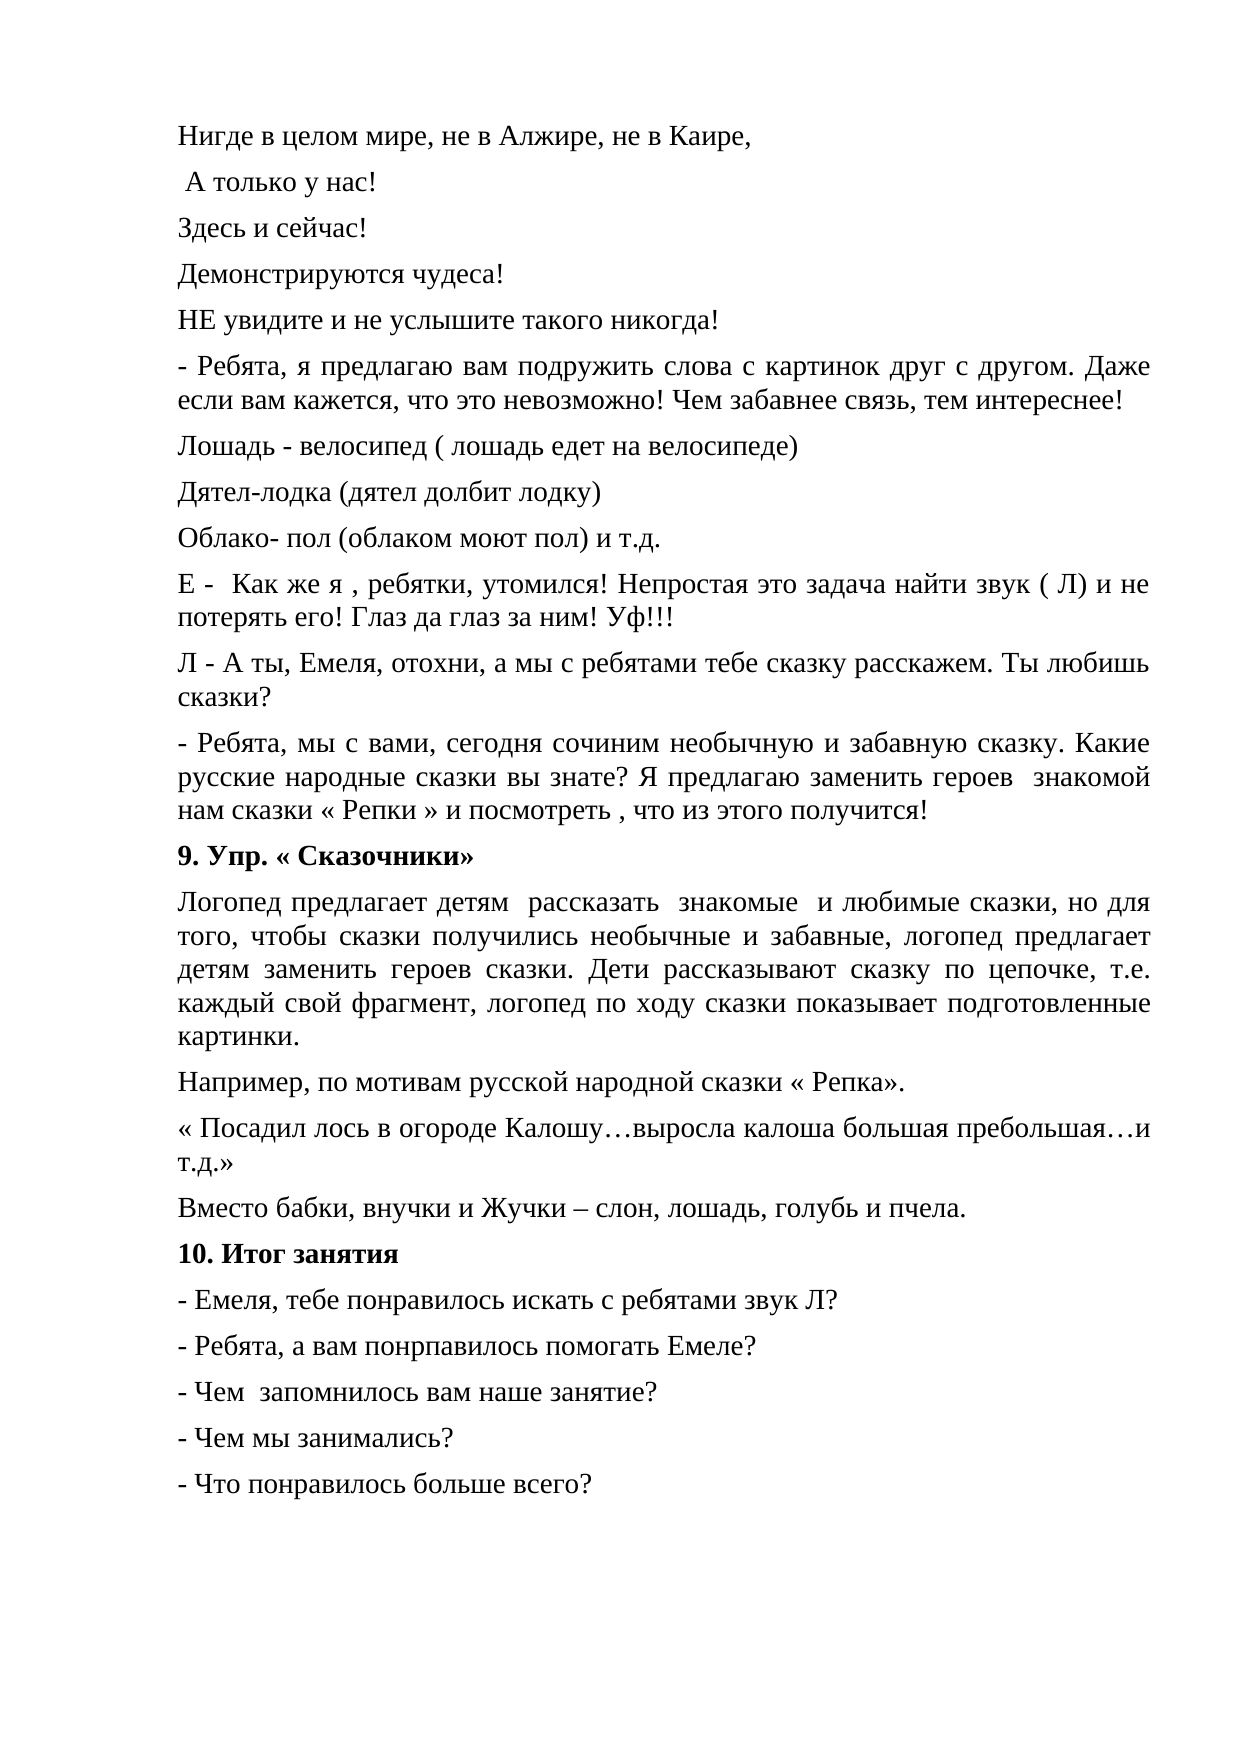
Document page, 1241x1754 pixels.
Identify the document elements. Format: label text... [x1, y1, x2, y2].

text Облако- пол (облаком моют пол) и т.д. [177, 520, 1152, 553]
text Например, по мотивам русской народной сказки « Репка». [177, 1064, 1152, 1098]
text Лошадь - велосипед ( лошадь едет на велосипеде) [177, 428, 1152, 461]
text Л - А ты, Емеля, отохни, а мы с ребятами тебе сказку расскажем. Ты любишь сказки? [177, 646, 1152, 713]
text Логопед предлагает детям рассказать знакомые и любимые сказки, но для того, чтобы сказки получились необычные и забавные, логопед предлагает детям заменить героев сказки. Дети рассказывают сказку по цепочке, т.е. каждый свой фрагмент, логопед по ходу сказки показывает подготовленные картинки. [177, 884, 1152, 1052]
text « Посадил лось в огороде Калошу…выросла калоша большая пребольшая…и т.д.» [177, 1111, 1152, 1178]
text Вместо бабки, внучки и Жучки – слон, лошадь, голубь и пчела. [177, 1190, 1152, 1224]
text - Что понравилось больше всего? [177, 1466, 1152, 1500]
text 9. Упр. « Сказочники» [177, 838, 1152, 872]
text - Ребята, я предлагаю вам подружить слова с картинок друг с другом. Даже если вам кажется, что это невозможно! Чем забавнее связь, тем интереснее! [177, 348, 1152, 415]
text А только у нас! [177, 164, 1152, 198]
text НЕ увидите и не услышите такого никогда! [177, 302, 1152, 336]
text Здесь и сейчас! [177, 210, 1152, 244]
text Демонстрируются чудеса! [177, 256, 1152, 290]
text - Емеля, тебе понравилось искать с ребятами звук Л? [177, 1282, 1152, 1316]
text 10. Итог занятия [177, 1236, 1152, 1270]
text - Ребята, мы с вами, сегодня сочиним необычную и забавную сказку. Какие русские народные сказки вы знате? Я предлагаю заменить героев знакомой нам сказки « Репки » и посмотреть , что из этого получится! [177, 725, 1152, 826]
text - Чем запомнилось вам наше занятие? [177, 1374, 1152, 1408]
text Дятел-лодка (дятел долбит лодку) [177, 474, 1152, 507]
text - Чем мы занимались? [177, 1420, 1152, 1454]
text Нигде в целом мире, не в Алжире, не в Каире, [177, 118, 1152, 152]
text Е - Как же я , ребятки, утомился! Непростая это задача найти звук ( Л) и не потерять его! Глаз да глаз за ним! Уф!!! [177, 566, 1152, 633]
text - Ребята, а вам понрпавилось помогать Емеле? [177, 1328, 1152, 1362]
